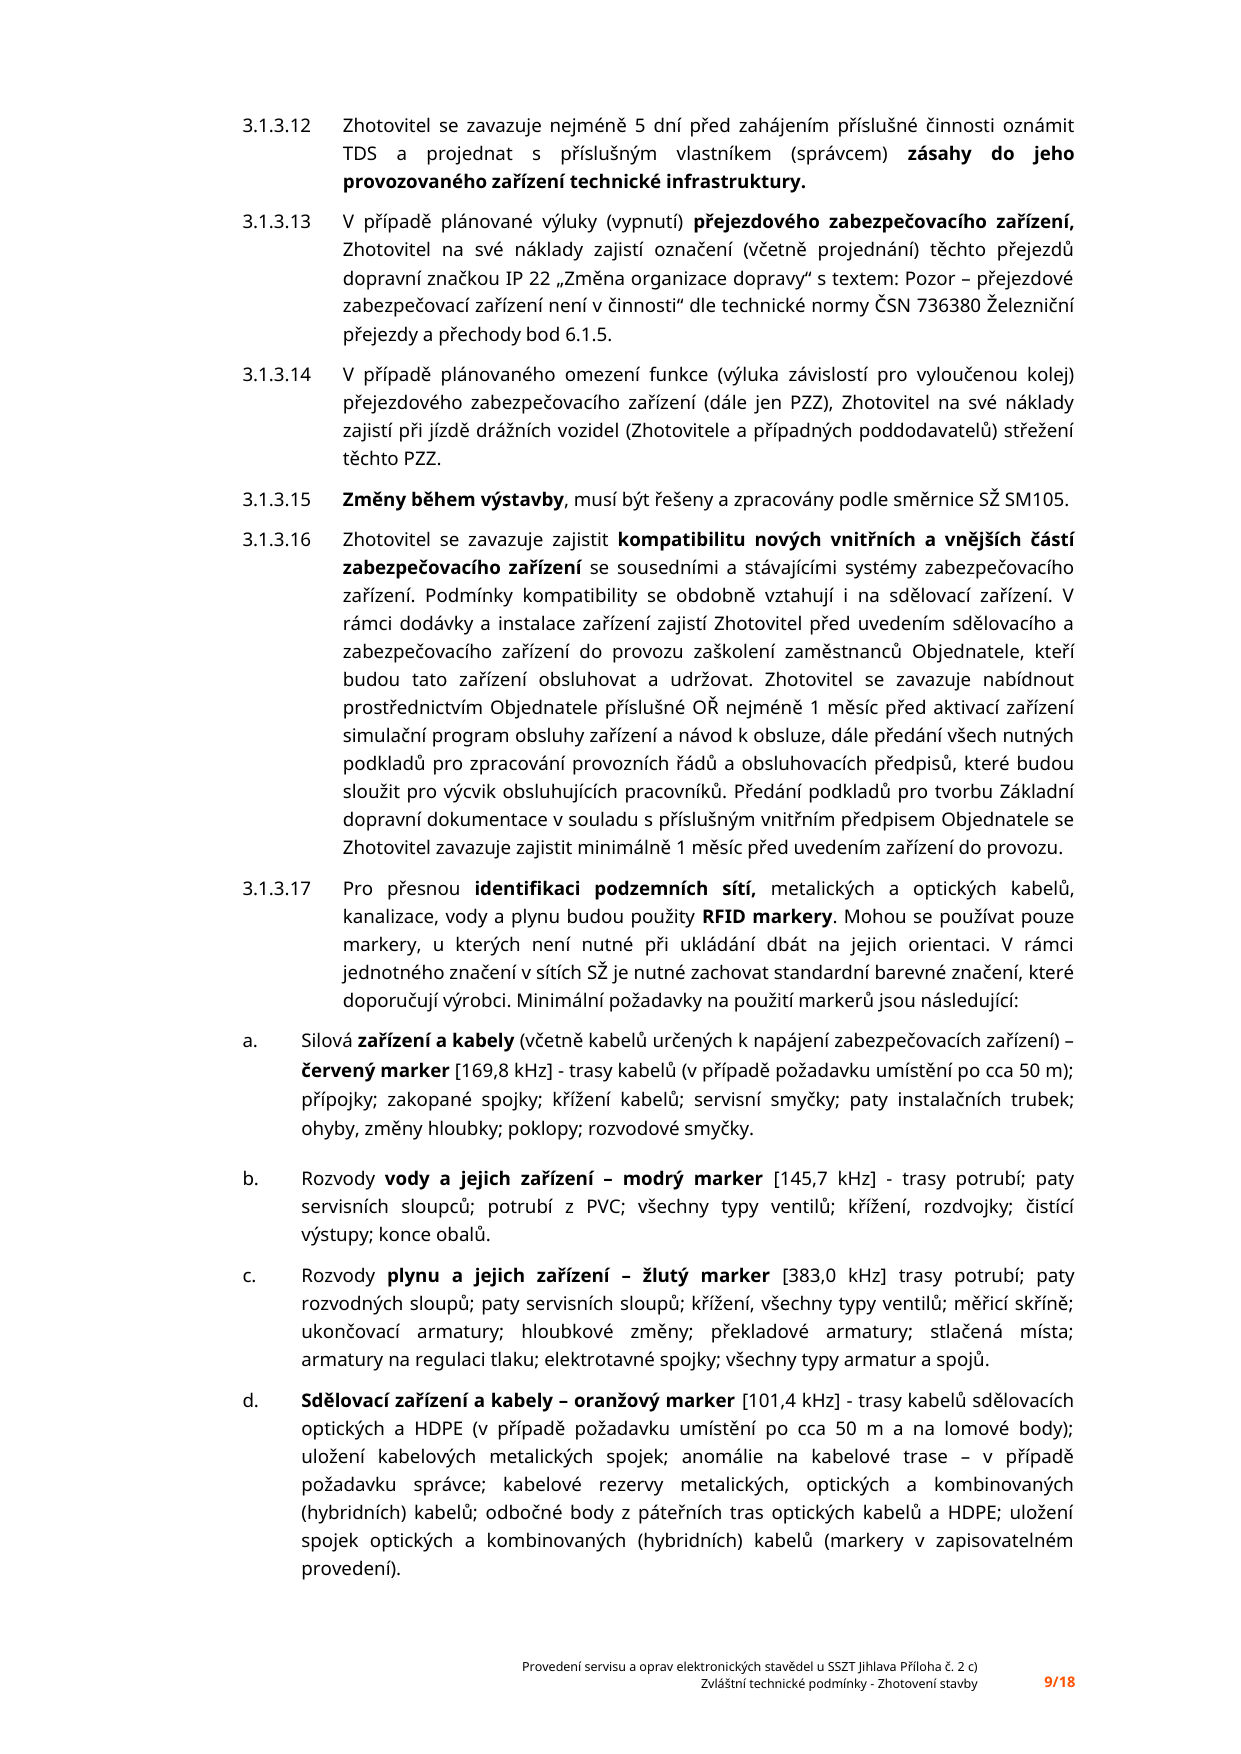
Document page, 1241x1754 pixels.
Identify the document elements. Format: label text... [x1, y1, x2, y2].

list Sdělovací zařízení a kabely – oranžový marker [101,4 kHz] - trasy kabelů sdělovacích optických a HDPE (v případě požadavku umístění po cca 50 m a na lomové body); uložení kabelových metalických spojek; anomálie na kabelové trase – v případě požadavku správce; kabelové rezervy metalických, optických a kombinovaných (hybridních) kabelů; odbočné body z páteřních tras optických kabelů a HDPE; uložení spojek optických a kombinovaných (hybridních) kabelů (markery v zapisovatelném provedení). [242, 1387, 1075, 1581]
text V případě plánovaného omezení funkce (výluka závislostí pro vyloučenou kolej) přejezdového zabezpečovacího zařízení (dále jen PZZ), Zhotovitel na své náklady zajistí při jízdě drážních vozidel (Zhotovitele a případných poddodavatelů) střežení těchto PZZ. [242, 361, 1075, 471]
list Rozvody plynu a jejich zařízení – žlutý marker [383,0 kHz] trasy potrubí; paty rozvodných sloupů; paty servisních sloupů; křížení, všechny typy ventilů; měřicí skříně; ukončovací armatury; hloubkové změny; překladové armatury; stlačená místa; armatury na regulaci tlaku; elektrotavné spojky; všechny typy armatur a spojů. [242, 1262, 1075, 1372]
text Zhotovitel se zavazuje nejméně 5 dní před zahájením příslušné činnosti oznámit TDS a projednat s příslušným vlastníkem (správcem) zásahy do jeho provozovaného zařízení technické infrastruktury. [242, 112, 1075, 194]
text Pro přesnou identifikaci podzemních sítí, metalických a optických kabelů, kanalizace, vody a plynu budou použity RFID markery. Mohou se používat pouze markery, u kterých není nutné při ukládání dbát na jejich orientaci. V rámci jednotného značení v sítích SŽ je nutné zachovat standardní barevné značení, které doporučují výrobci. Minimální požadavky na použití markerů jsou následující: [242, 875, 1075, 1013]
text Změny během výstavby, musí být řešeny a zpracovány podle směrnice SŽ SM105. [242, 486, 1075, 511]
list Rozvody vody a jejich zařízení – modrý marker [145,7 kHz] - trasy potrubí; paty servisních sloupců; potrubí z PVC; všechny typy ventilů; křížení, rozdvojky; čistící výstupy; konce obalů. [242, 1166, 1075, 1247]
list Silová zařízení a kabely (včetně kabelů určených k napájení zabezpečovacích zařízení) – červený marker [169,8 kHz] - trasy kabelů (v případě požadavku umístění po cca 50 m); přípojky; zakopané spojky; křížení kabelů; servisní smyčky; paty instalačních trubek; ohyby, změny hloubky; poklopy; rozvodové smyčky. [242, 1028, 1075, 1141]
text Zhotovitel se zavazuje zajistit kompatibilitu nových vnitřních a vnějších částí zabezpečovacího zařízení se sousedními a stávajícími systémy zabezpečovacího zařízení. Podmínky kompatibility se obdobně vztahují i na sdělovací zařízení. V rámci dodávky a instalace zařízení zajistí Zhotovitel před uvedením sdělovacího a zabezpečovacího zařízení do provozu zaškolení zaměstnanců Objednatele, kteří budou tato zařízení obsluhovat a udržovat. Zhotovitel se zavazuje nabídnout prostřednictvím Objednatele příslušné OŘ nejméně 1 měsíc před aktivací zařízení simulační program obsluhy zařízení a návod k obsluze, dále předání všech nutných podkladů pro zpracování provozních řádů a obsluhovacích předpisů, které budou sloužit pro výcvik obsluhujících pracovníků. Předání podkladů pro tvorbu Základní dopravní dokumentace v souladu s příslušným vnitřním předpisem Objednatele se Zhotovitel zavazuje zajistit minimálně 1 měsíc před uvedením zařízení do provozu. [242, 526, 1075, 860]
text V případě plánované výluky (vypnutí) přejezdového zabezpečovacího zařízení, Zhotovitel na své náklady zajistí označení (včetně projednání) těchto přejezdů dopravní značkou IP 22 „Změna organizace dopravy“ s textem: Pozor – přejezdové zabezpečovací zařízení není v činnosti“ dle technické normy ČSN 736380 Železniční přejezdy a přechody bod 6.1.5. [242, 209, 1075, 346]
